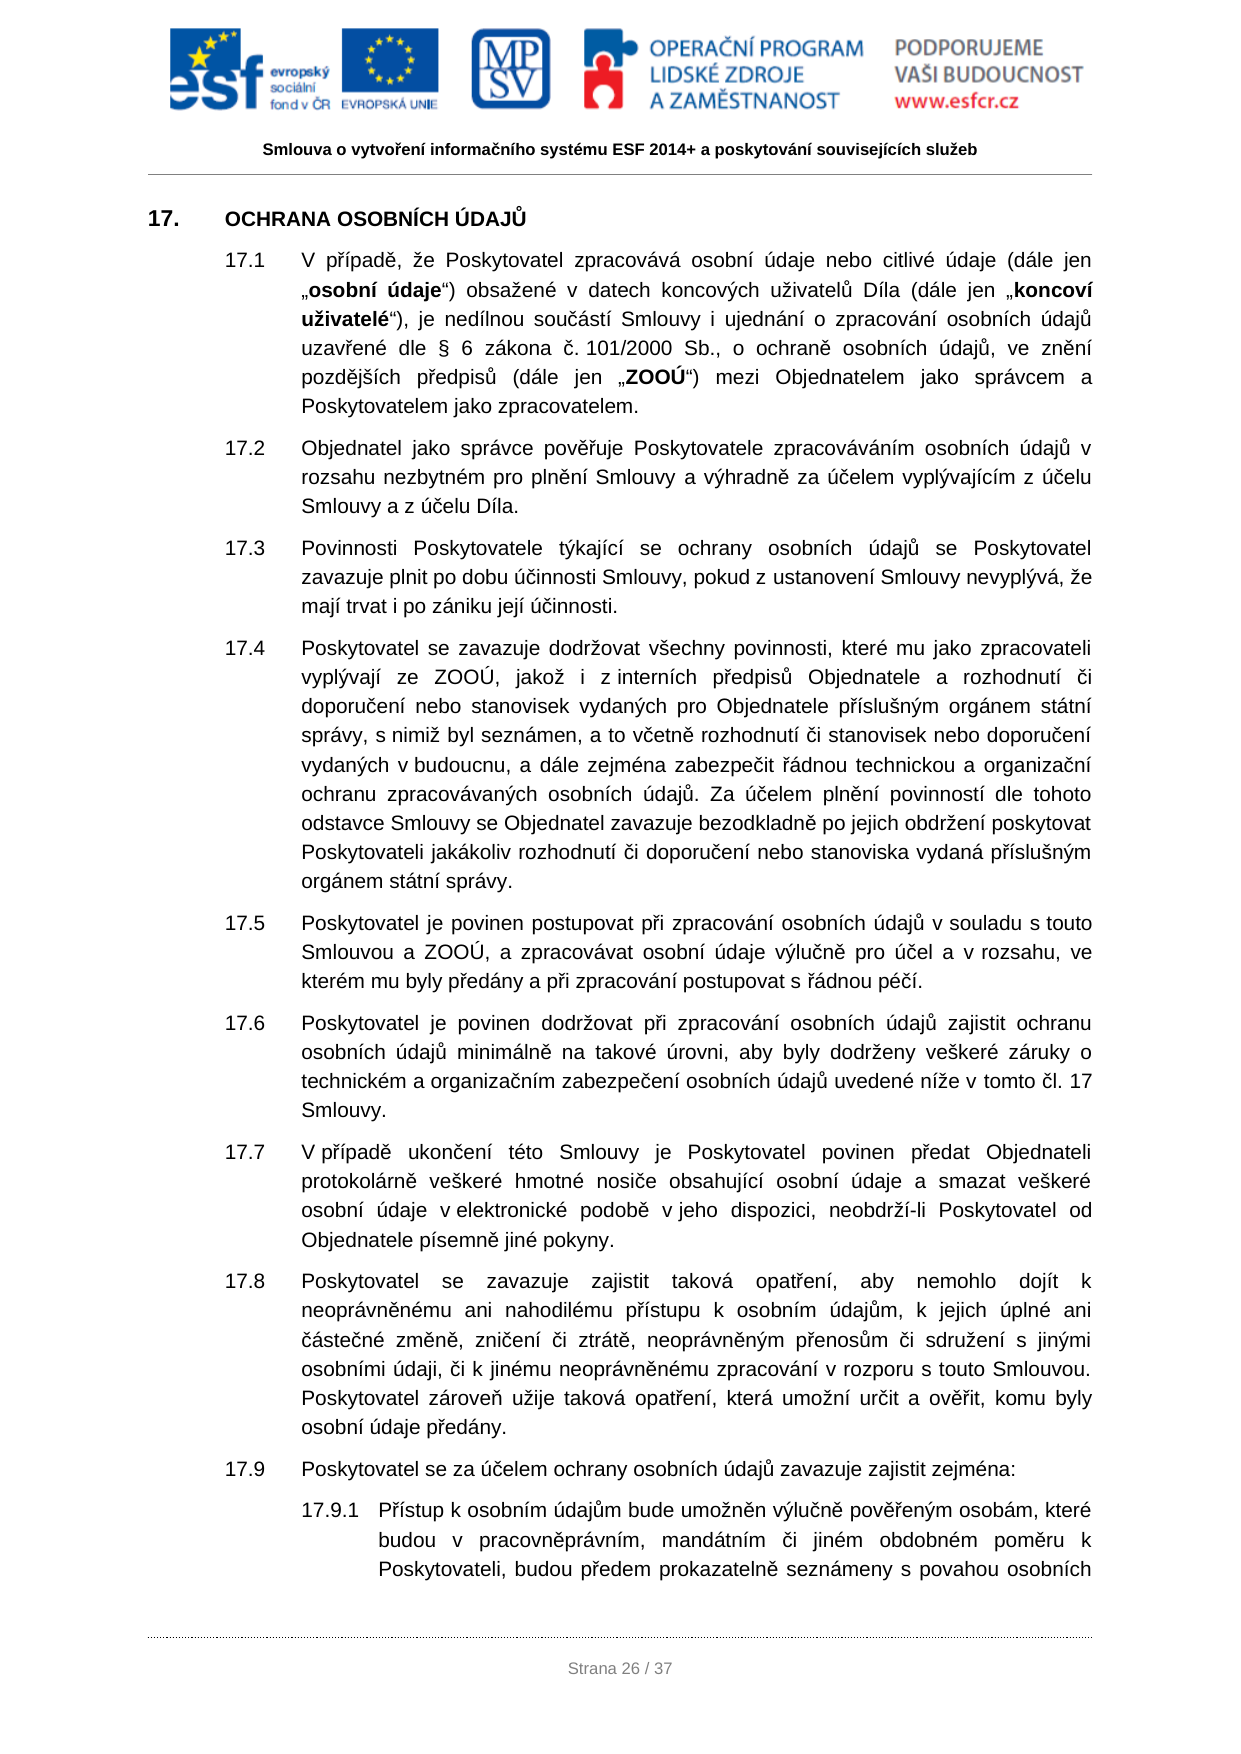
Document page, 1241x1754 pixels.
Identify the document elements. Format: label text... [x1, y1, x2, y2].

text Poskytovatel je povinen postupovat při zpracování osobních údajů v souladu s touto Smlouvou a ZOOÚ, a zpracovávat osobní údaje výlučně pro účel a v rozsahu, ve kterém mu byly předány a při zpracování postupovat s řádnou péčí. [224, 907, 1092, 994]
text Objednatel jako správce pověřuje Poskytovatele zpracováváním osobních údajů v rozsahu nezbytném pro plnění Smlouvy a výhradně za účelem vyplývajícím z účelu Smlouvy a z účelu Díla. [224, 432, 1092, 519]
text V případě ukončení této Smlouvy je Poskytovatel povinen předat Objednateli protokolárně veškeré hmotné nosiče obsahující osobní údaje a smazat veškeré osobní údaje v elektronické podobě v jeho dispozici, neobdrží-li Poskytovatel od Objednatele písemně jiné pokyny. [224, 1136, 1092, 1253]
text Povinnosti Poskytovatele týkající se ochrany osobních údajů se Poskytovatel zavazuje plnit po dobu účinnosti Smlouvy, pokud z ustanovení Smlouvy nevyplývá, že mají trvat i po zániku její účinnosti. [224, 532, 1092, 619]
text Poskytovatel se zavazuje zajistit taková opatření, aby nemohlo dojít k neoprávněnému ani nahodilému přístupu k osobním údajům, k jejich úplné ani částečné změně, zničení či ztrátě, neoprávněným přenosům či sdružení s jinými osobními údaji, či k jinému neoprávněnému zpracování v rozporu s touto Smlouvou. Poskytovatel zároveň užije taková opatření, která umožní určit a ověřit, komu byly osobní údaje předány. [224, 1265, 1092, 1440]
text V případě, že Poskytovatel zpracovává osobní údaje nebo citlivé údaje (dále jen „osobní údaje“) obsažené v datech koncových uživatelů Díla (dále jen „koncoví uživatelé“), je nedílnou součástí Smlouvy i ujednání o zpracování osobních údajů uzavřené dle § 6 zákona č. 101/2000 Sb., o ochraně osobních údajů, ve znění pozdějších předpisů (dále jen „ZOOÚ“) mezi Objednatelem jako správcem a Poskytovatelem jako zpracovatelem. [224, 244, 1092, 419]
text Poskytovatel je povinen dodržovat při zpracování osobních údajů zajistit ochranu osobních údajů minimálně na takové úrovni, aby byly dodrženy veškeré záruky o technickém a organizačním zabezpečení osobních údajů uvedené níže v tomto čl. 17 Smlouvy. [224, 1007, 1092, 1124]
text Poskytovatel se zavazuje dodržovat všechny povinnosti, které mu jako zpracovateli vyplývají ze ZOOÚ, jakož i z interních předpisů Objednatele a rozhodnutí či doporučení nebo stanovisek vydaných pro Objednatele příslušným orgánem státní správy, s nimiž byl seznámen, a to včetně rozhodnutí či stanovisek nebo doporučení vydaných v budoucnu, a dále zejména zabezpečit řádnou technickou a organizační ochranu zpracovávaných osobních údajů. Za účelem plnění povinností dle tohoto odstavce Smlouvy se Objednatel zavazuje bezodkladně po jejich obdržení poskytovat Poskytovateli jakákoliv rozhodnutí či doporučení nebo stanoviska vydaná příslušným orgánem státní správy. [224, 632, 1092, 894]
text OCHRANA OSOBNÍCH ÚDAJŮ [148, 203, 1092, 232]
text Poskytovatel se za účelem ochrany osobních údajů zavazuje zajistit zejména: [224, 1453, 1092, 1482]
picture [156, 18, 1100, 128]
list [301, 1494, 1092, 1582]
